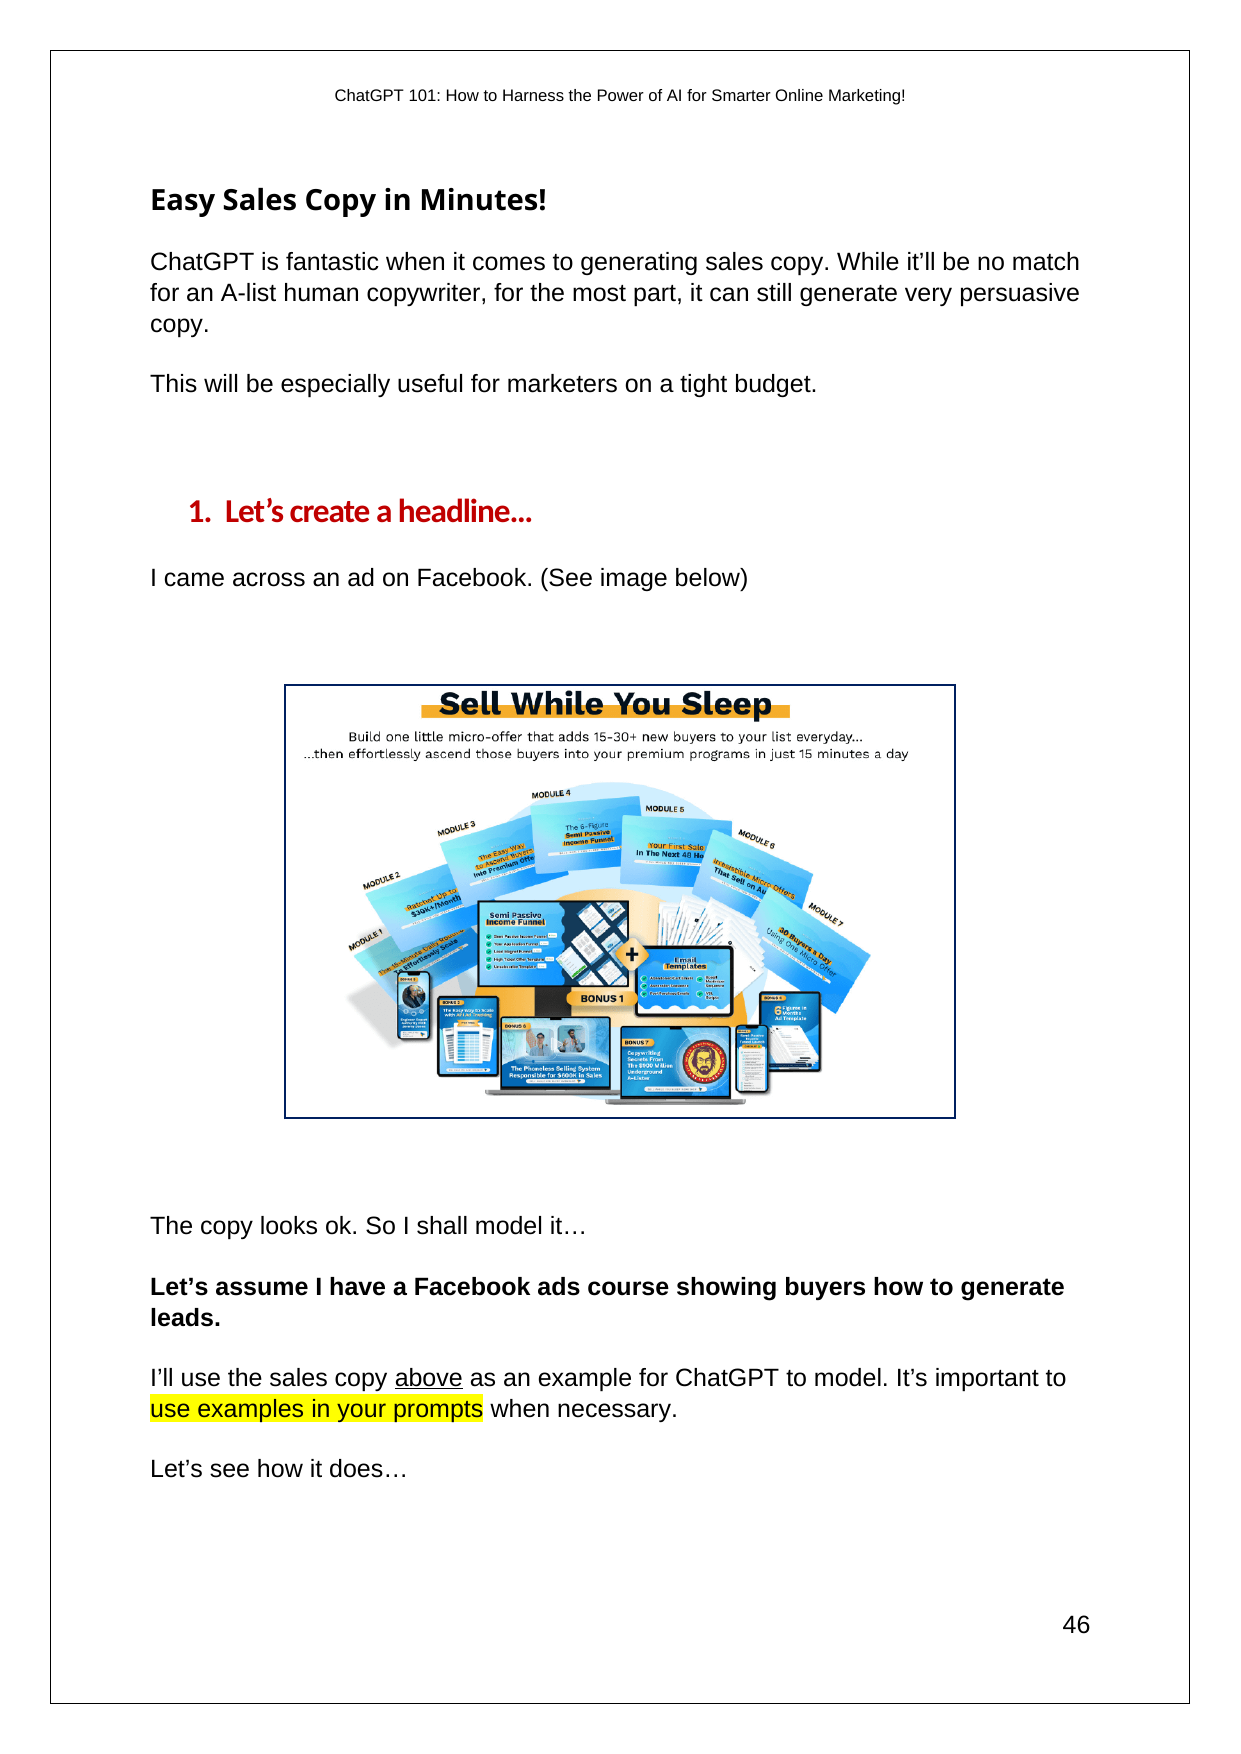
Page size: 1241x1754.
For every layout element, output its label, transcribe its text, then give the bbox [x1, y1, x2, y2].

picture [286, 686, 954, 1117]
text I’ll use the sales copy above as an example for ChatGPT to model. It’s important to use examples in your prompts when necessary. [150, 1363, 1090, 1422]
text Let’s see how it does… [150, 1454, 1090, 1483]
text Let’s assume I have a Facebook ads course showing buyers how to generate leads. [150, 1271, 1090, 1331]
subtitle Easy Sales Copy in Minutes! [150, 179, 1090, 219]
title Let’s create a headline… [187, 490, 1090, 530]
text ChatGPT is fantastic when it comes to generating sales copy. While it’ll be no match for an A-list human copywriter, for the most part, it can still generate very persuasive copy. [150, 247, 1090, 338]
text This will be especially useful for marketers on a tight budget. [150, 369, 1090, 398]
text The copy looks ok. So I shall model it… [150, 1211, 1090, 1240]
text I came across an ad on Facebook. (See image below) [150, 563, 1090, 592]
